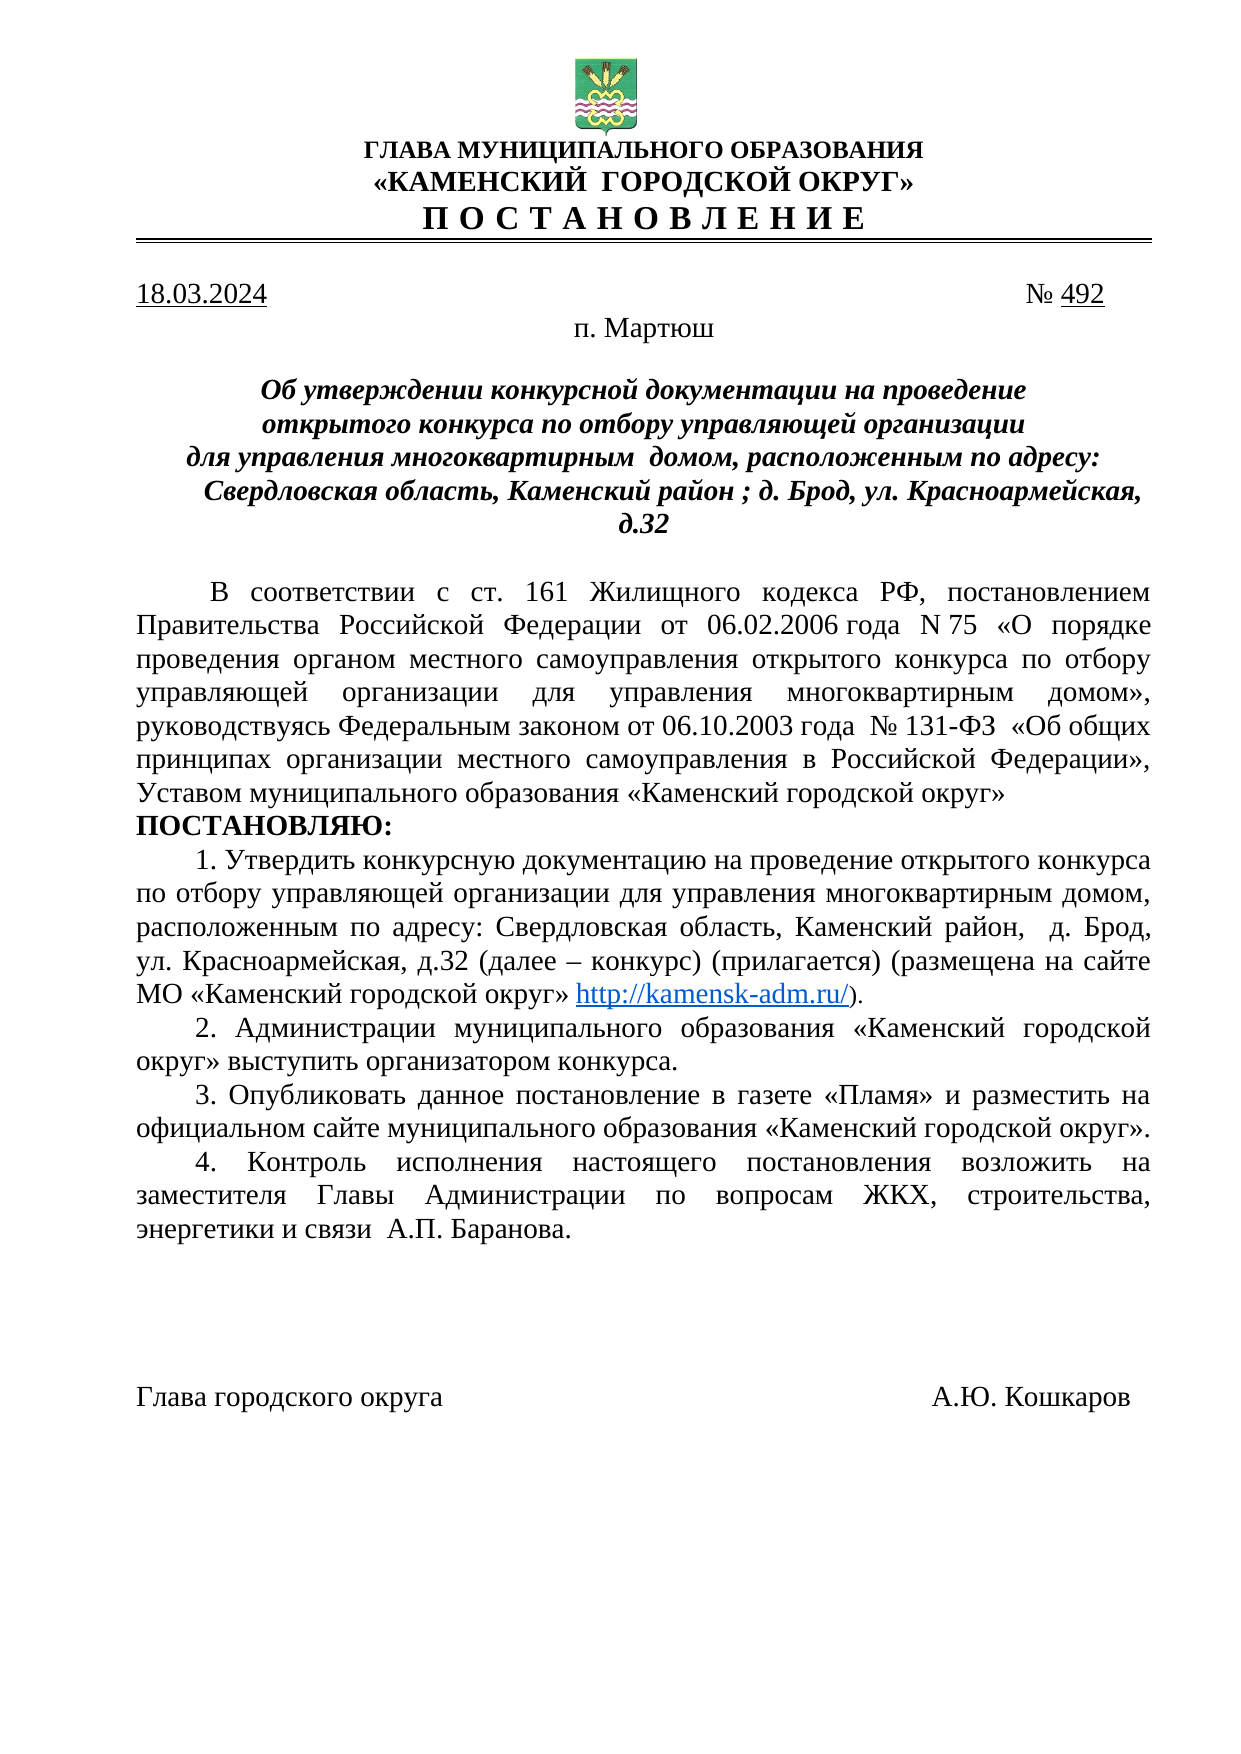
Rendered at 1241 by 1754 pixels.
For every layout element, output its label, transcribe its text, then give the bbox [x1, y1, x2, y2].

text 1. Утвердить конкурсную документацию на проведение открытого конкурса по отбору управляющей организации для управления многоквартирным домом, расположенным по адресу: Свердловская область, Каменский район, д. Брод, ул. Красноармейская, д.32 (далее – конкурс) (прилагается) (размещена на сайте МО «Каменский городской округ» http://kamensk-adm.ru/). [136, 842, 1152, 1010]
text «КАМЕНСКИЙ ГОРОДСКОЙ ОКРУГ» [136, 164, 1152, 198]
text для управления многоквартирным домом, расположенным по адресу: [136, 439, 1152, 473]
text 18.03.2024 № 492 [136, 277, 1152, 310]
text Глава городского округа А.Ю. Кошкаров [136, 1379, 1152, 1412]
picture [575, 57, 639, 136]
subtitle ПОСТАНОВЛЕНИЕ [136, 198, 1152, 238]
text 2. Администрации муниципального образования «Каменский городской округ» выступить организатором конкурса. [136, 1010, 1152, 1077]
text ГЛАВА МУНИЦИПАЛЬНОГО ОБРАЗОВАНИЯ [136, 59, 1152, 164]
text Об утверждении конкурсной документации на проведение [136, 372, 1152, 406]
text открытого конкурса по отбору управляющей организации [136, 406, 1152, 439]
text В соответствии с ст. 161 Жилищного кодекса РФ, постановлением Правительства Российской Федерации от 06.02.2006 года N 75 «О порядке проведения органом местного самоуправления открытого конкурса по отбору управляющей организации для управления многоквартирным домом», руководствуясь Федеральным законом от 06.10.2003 года № 131-ФЗ «Об общих принципах организации местного самоуправления в Российской Федерации», Уставом муниципального образования «Каменский городской округ» [136, 574, 1152, 808]
text п. Мартюш [136, 310, 1152, 344]
text Свердловская область, Каменский район ; д. Брод, ул. Красноармейская, д.32 [136, 473, 1152, 540]
text 3. Опубликовать данное постановление в газете «Пламя» и разместить на официальном сайте муниципального образования «Каменский городской округ». [136, 1077, 1152, 1144]
text ПОСТАНОВЛЯЮ: [136, 808, 1152, 842]
text 4. Контроль исполнения настоящего постановления возложить на заместителя Главы Администрации по вопросам ЖКХ, строительства, энергетики и связи А.П. Баранова. [136, 1144, 1152, 1244]
